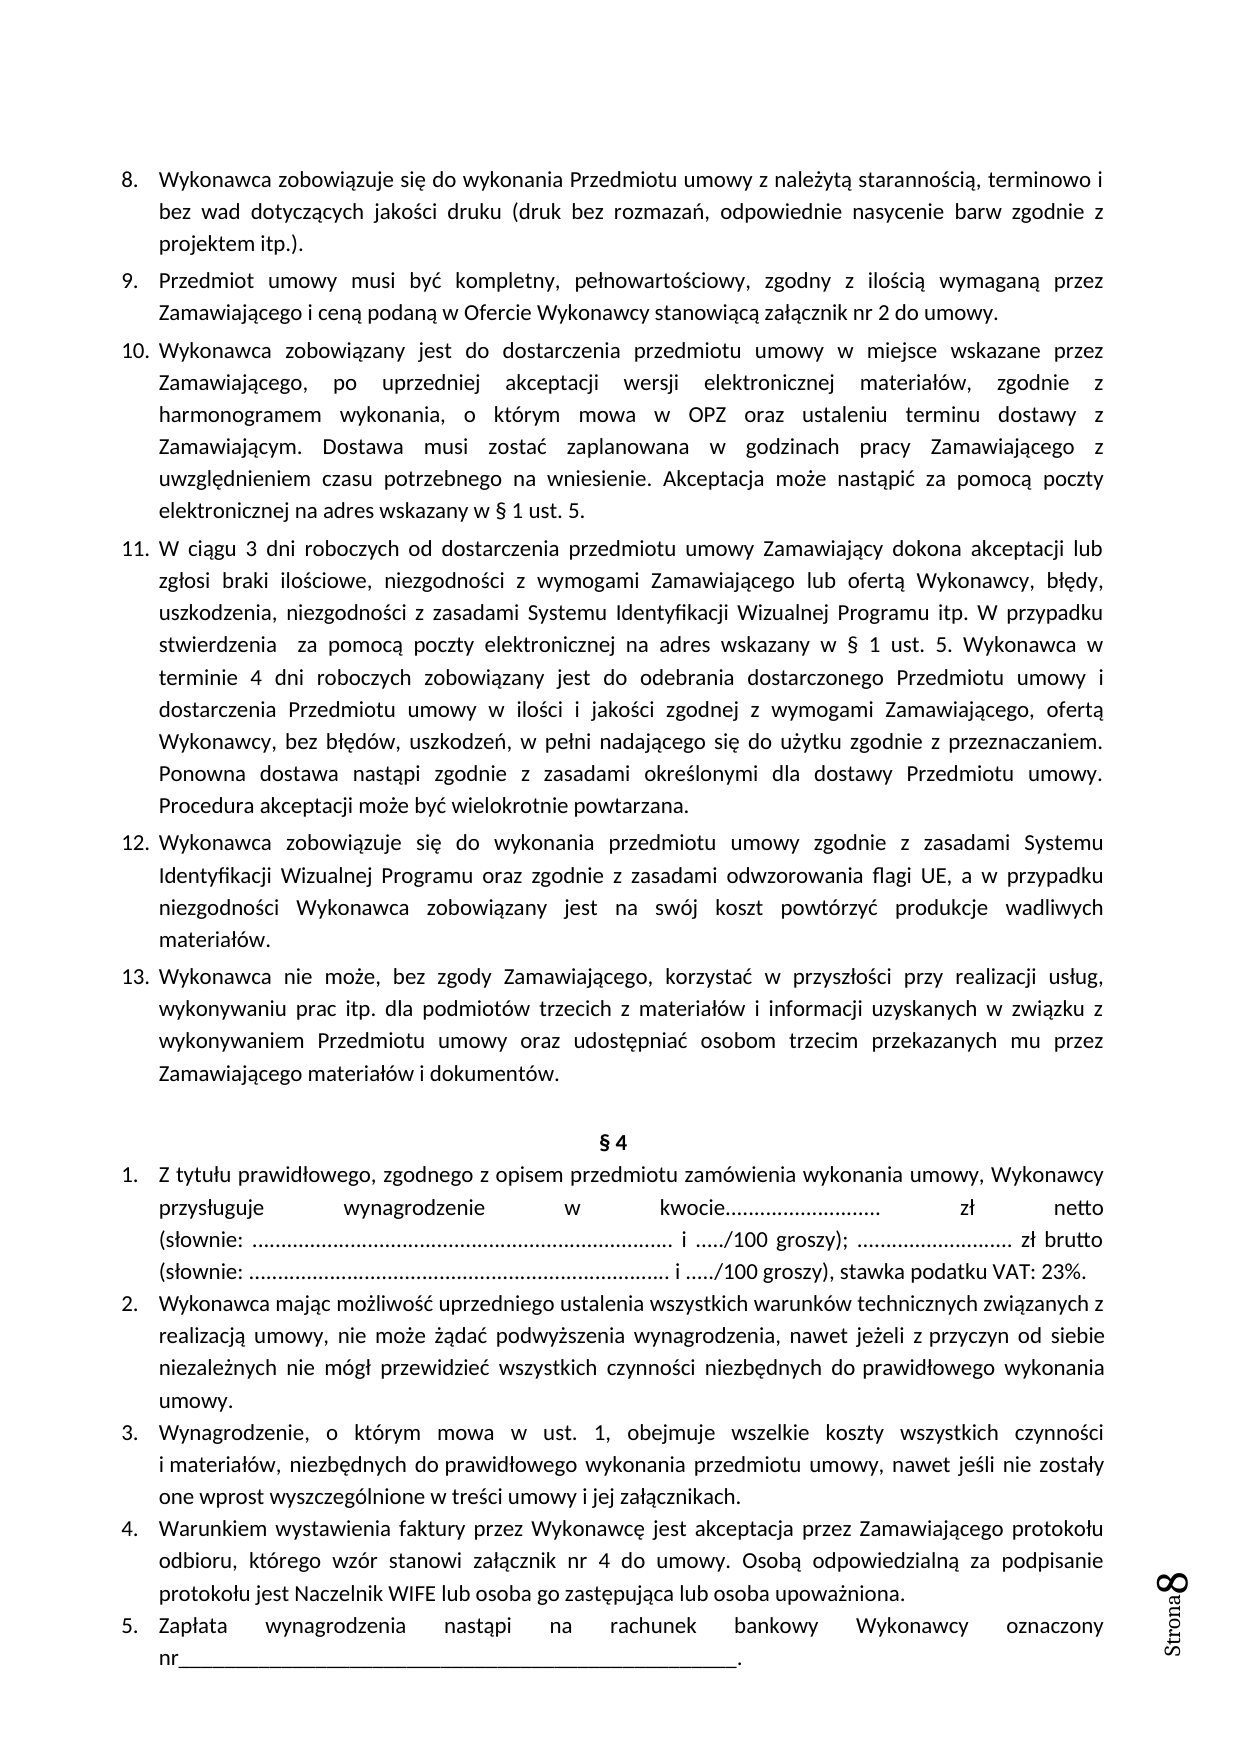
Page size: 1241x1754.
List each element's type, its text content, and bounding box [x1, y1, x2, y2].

list Wykonawca mając możliwość uprzedniego ustalenia wszystkich warunków technicznych związanych z realizacją umowy, nie może żądać podwyższenia wynagrodzenia, nawet jeżeli z przyczyn od siebie niezależnych nie mógł przewidzieć wszystkich czynności niezbędnych do prawidłowego wykonania umowy. [121, 1289, 1105, 1414]
list Wykonawca zobowiązany jest do dostarczenia przedmiotu umowy w miejsce wskazane przez Zamawiającego, po uprzedniej akceptacji wersji elektronicznej materiałów, zgodnie z harmonogramem wykonania, o którym mowa w OPZ oraz ustaleniu terminu dostawy z Zamawiającym. Dostawa musi zostać zaplanowana w godzinach pracy Zamawiającego z uwzględnieniem czasu potrzebnego na wniesienie. Akceptacja może nastąpić za pomocą poczty elektronicznej na adres wskazany w § 1 ust. 5. [121, 336, 1105, 525]
list Wynagrodzenie, o którym mowa w ust. 1, obejmuje wszelkie koszty wszystkich czynności i materiałów, niezbędnych do prawidłowego wykonania przedmiotu umowy, nawet jeśli nie zostały one wprost wyszczególnione w treści umowy i jej załącznikach. [121, 1418, 1105, 1510]
list Warunkiem wystawienia faktury przez Wykonawcę jest akceptacja przez Zamawiającego protokołu odbioru, którego wzór stanowi załącznik nr 4 do umowy. Osobą odpowiedzialną za podpisanie protokołu jest Naczelnik WIFE lub osoba go zastępująca lub osoba upoważniona. [121, 1514, 1105, 1607]
list Przedmiot umowy musi być kompletny, pełnowartościowy, zgodny z ilością wymaganą przez Zamawiającego i ceną podaną w Ofercie Wykonawcy stanowiącą załącznik nr 2 do umowy. [121, 266, 1105, 327]
list Wykonawca zobowiązuje się do wykonania przedmiotu umowy zgodnie z zasadami Systemu Identyfikacji Wizualnej Programu oraz zgodnie z zasadami odwzorowania flagi UE, a w przypadku niezgodności Wykonawca zobowiązany jest na swój koszt powtórzyć produkcje wadliwych materiałów. [121, 828, 1105, 953]
list Z tytułu prawidłowego, zgodnego z opisem przedmiotu zamówienia wykonania umowy, Wykonawcy przysługuje wynagrodzenie w kwocie........................... zł netto (słownie: ......................................................................... i ...../100 groszy); ........................... zł brutto (słownie: ......................................................................... i ...../100 groszy), stawka podatku VAT: 23%. [121, 1160, 1105, 1285]
text § 4 [121, 1128, 1105, 1156]
list Wykonawca nie może, bez zgody Zamawiającego, korzystać w przyszłości przy realizacji usług, wykonywaniu prac itp. dla podmiotów trzecich z materiałów i informacji uzyskanych w związku z wykonywaniem Przedmiotu umowy oraz udostępniać osobom trzecim przekazanych mu przez Zamawiającego materiałów i dokumentów. [121, 962, 1105, 1087]
list W ciągu 3 dni roboczych od dostarczenia przedmiotu umowy Zamawiający dokona akceptacji lub zgłosi braki ilościowe, niezgodności z wymogami Zamawiającego lub ofertą Wykonawcy, błędy, uszkodzenia, niezgodności z zasadami Systemu Identyfikacji Wizualnej Programu itp. W przypadku stwierdzenia za pomocą poczty elektronicznej na adres wskazany w § 1 ust. 5. Wykonawca w terminie 4 dni roboczych zobowiązany jest do odebrania dostarczonego Przedmiotu umowy i dostarczenia Przedmiotu umowy w ilości i jakości zgodnej z wymogami Zamawiającego, ofertą Wykonawcy, bez błędów, uszkodzeń, w pełni nadającego się do użytku zgodnie z przeznaczaniem. Ponowna dostawa nastąpi zgodnie z zasadami określonymi dla dostawy Przedmiotu umowy. Procedura akceptacji może być wielokrotnie powtarzana. [121, 534, 1105, 819]
list Wykonawca zobowiązuje się do wykonania Przedmiotu umowy z należytą starannością, terminowo i bez wad dotyczących jakości druku (druk bez rozmazań, odpowiednie nasycenie barw zgodnie z projektem itp.). [121, 165, 1105, 257]
list Zapłata wynagrodzenia nastąpi na rachunek bankowy Wykonawcy oznaczony nr_________________________________________________. [121, 1611, 1105, 1671]
